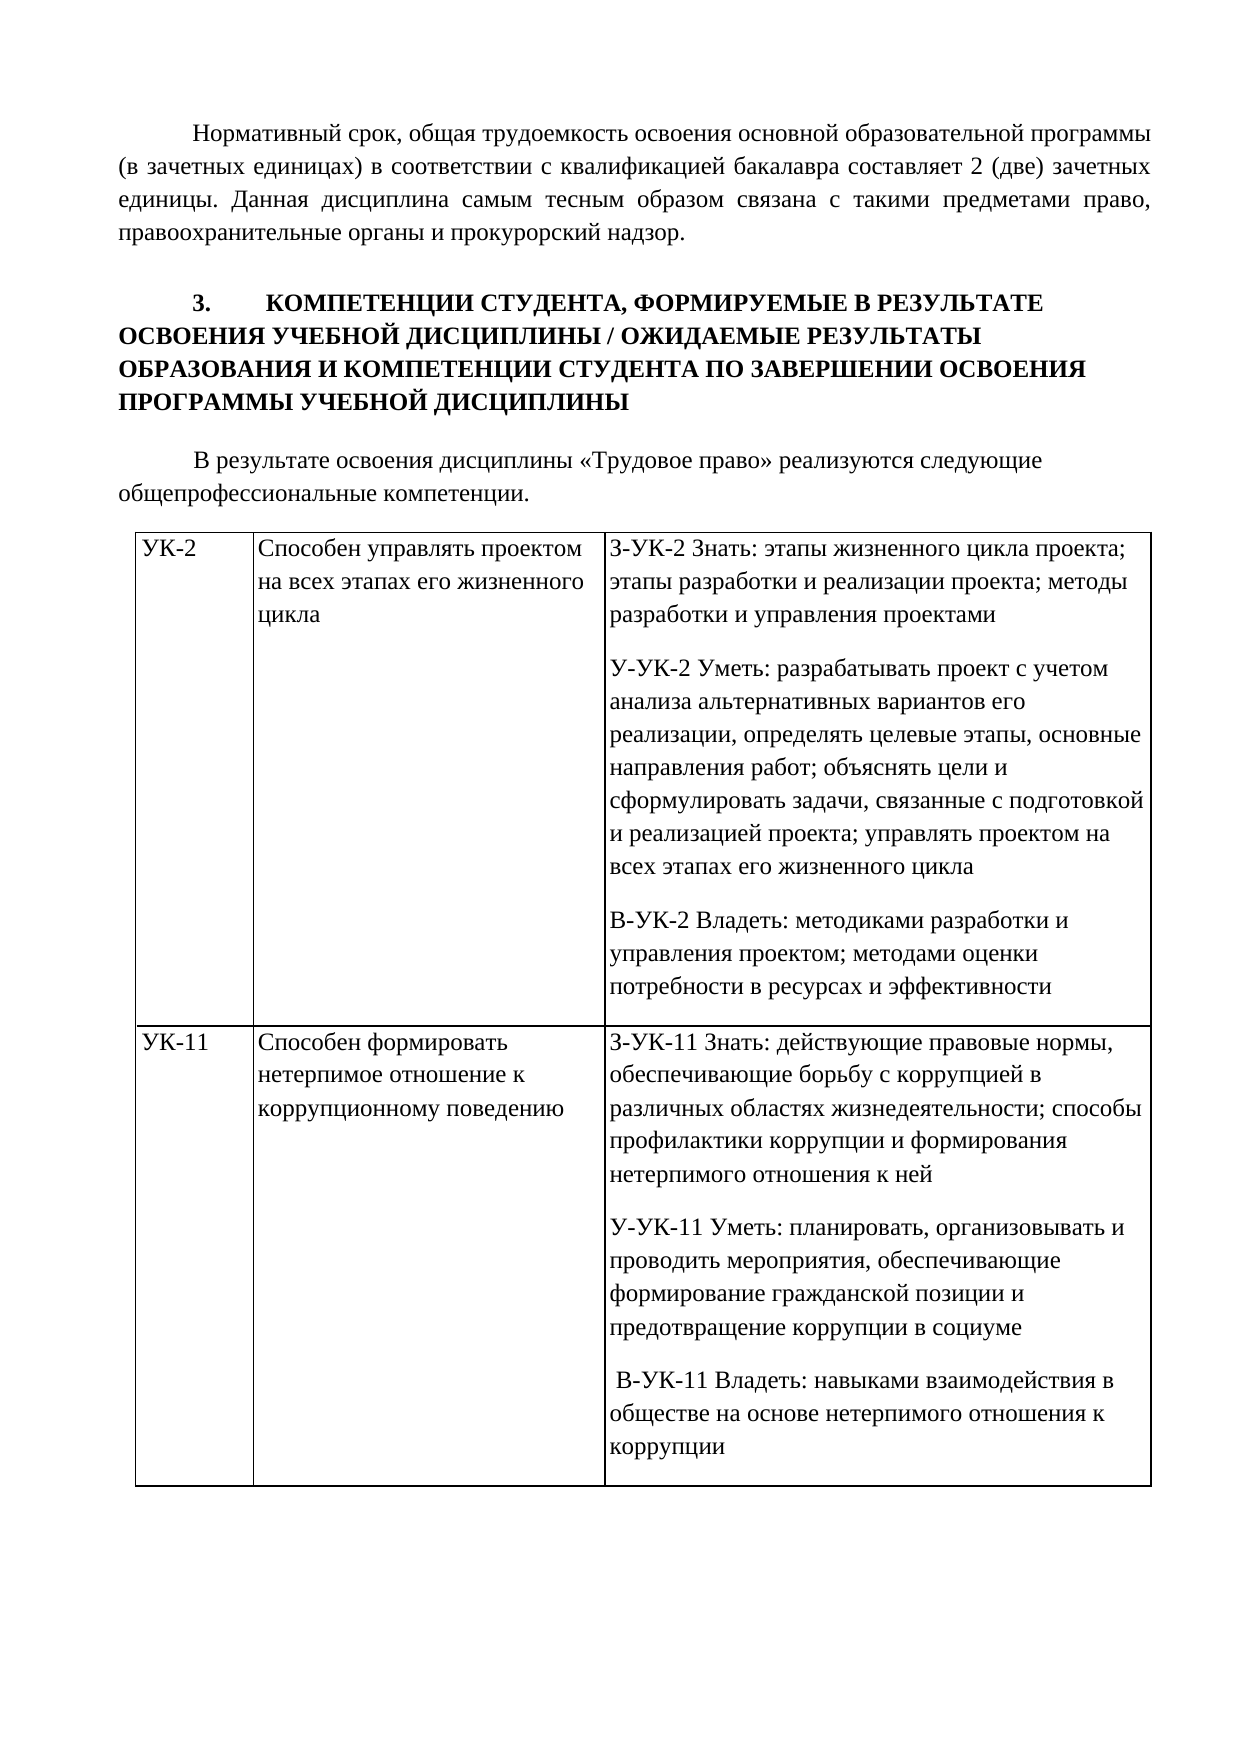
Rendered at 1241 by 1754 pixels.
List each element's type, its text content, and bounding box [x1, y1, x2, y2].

table_cell УК-11 [136, 1026, 253, 1485]
table_header УК-2 [136, 533, 253, 1025]
text Нормативный срок, общая трудоемкость освоения основной образовательной программы (в зачетных единицах) в соответствии с квалификацией бакалавра составляет 2 (две) зачетных единицы. Данная дисциплина самым тесным образом связана с такими предметами право, правоохранительные органы и прокурорский надзор. [118, 118, 1152, 246]
table_cell Способен формировать нетерпимое отношение к коррупционному поведению [254, 1027, 604, 1485]
text 3. КОМПЕТЕНЦИИ СТУДЕНТА, ФОРМИРУЕМЫЕ В РЕЗУЛЬТАТЕ ОСВОЕНИЯ УЧЕБНОЙ ДИСЦИПЛИНЫ / ОЖИДАЕМЫЕ РЕЗУЛЬТАТЫ ОБРАЗОВАНИЯ И КОМПЕТЕНЦИИ СТУДЕНТА ПО ЗАВЕРШЕНИИ ОСВОЕНИЯ ПРОГРАММЫ УЧЕБНОЙ ДИСЦИПЛИНЫ [118, 288, 1152, 416]
table_cell З-УК-11 Знать: действующие правовые нормы, обеспечивающие борьбу с коррупцией в различных областях жизнедеятельности; способы профилактики коррупции и формирования нетерпимого отношения к ней У-УК-11 Уметь: планировать, организовывать и проводить мероприятия, обеспечивающие формирование гражданской позиции и предотвращение коррупции в социуме В-УК-11 Владеть: навыками взаимодействия в обществе на основе нетерпимого отношения к коррупции [606, 1027, 1150, 1485]
table_header З-УК-2 Знать: этапы жизненного цикла проекта; этапы разработки и реализации проекта; методы разработки и управления проектами У-УК-2 Уметь: разрабатывать проект с учетом анализа альтернативных вариантов его реализации, определять целевые этапы, основные направления работ; объяснять цели и сформулировать задачи, связанные с подготовкой и реализацией проекта; управлять проектом на всех этапах его жизненного цикла В-УК-2 Владеть: методиками разработки и управления проектом; методами оценки потребности в ресурсах и эффективности [606, 533, 1150, 1025]
text В результате освоения дисциплины «Трудовое право» реализуются следующие общепрофессиональные компетенции. [118, 445, 1152, 507]
table_header Способен управлять проектом на всех этапах его жизненного цикла [254, 533, 604, 1025]
